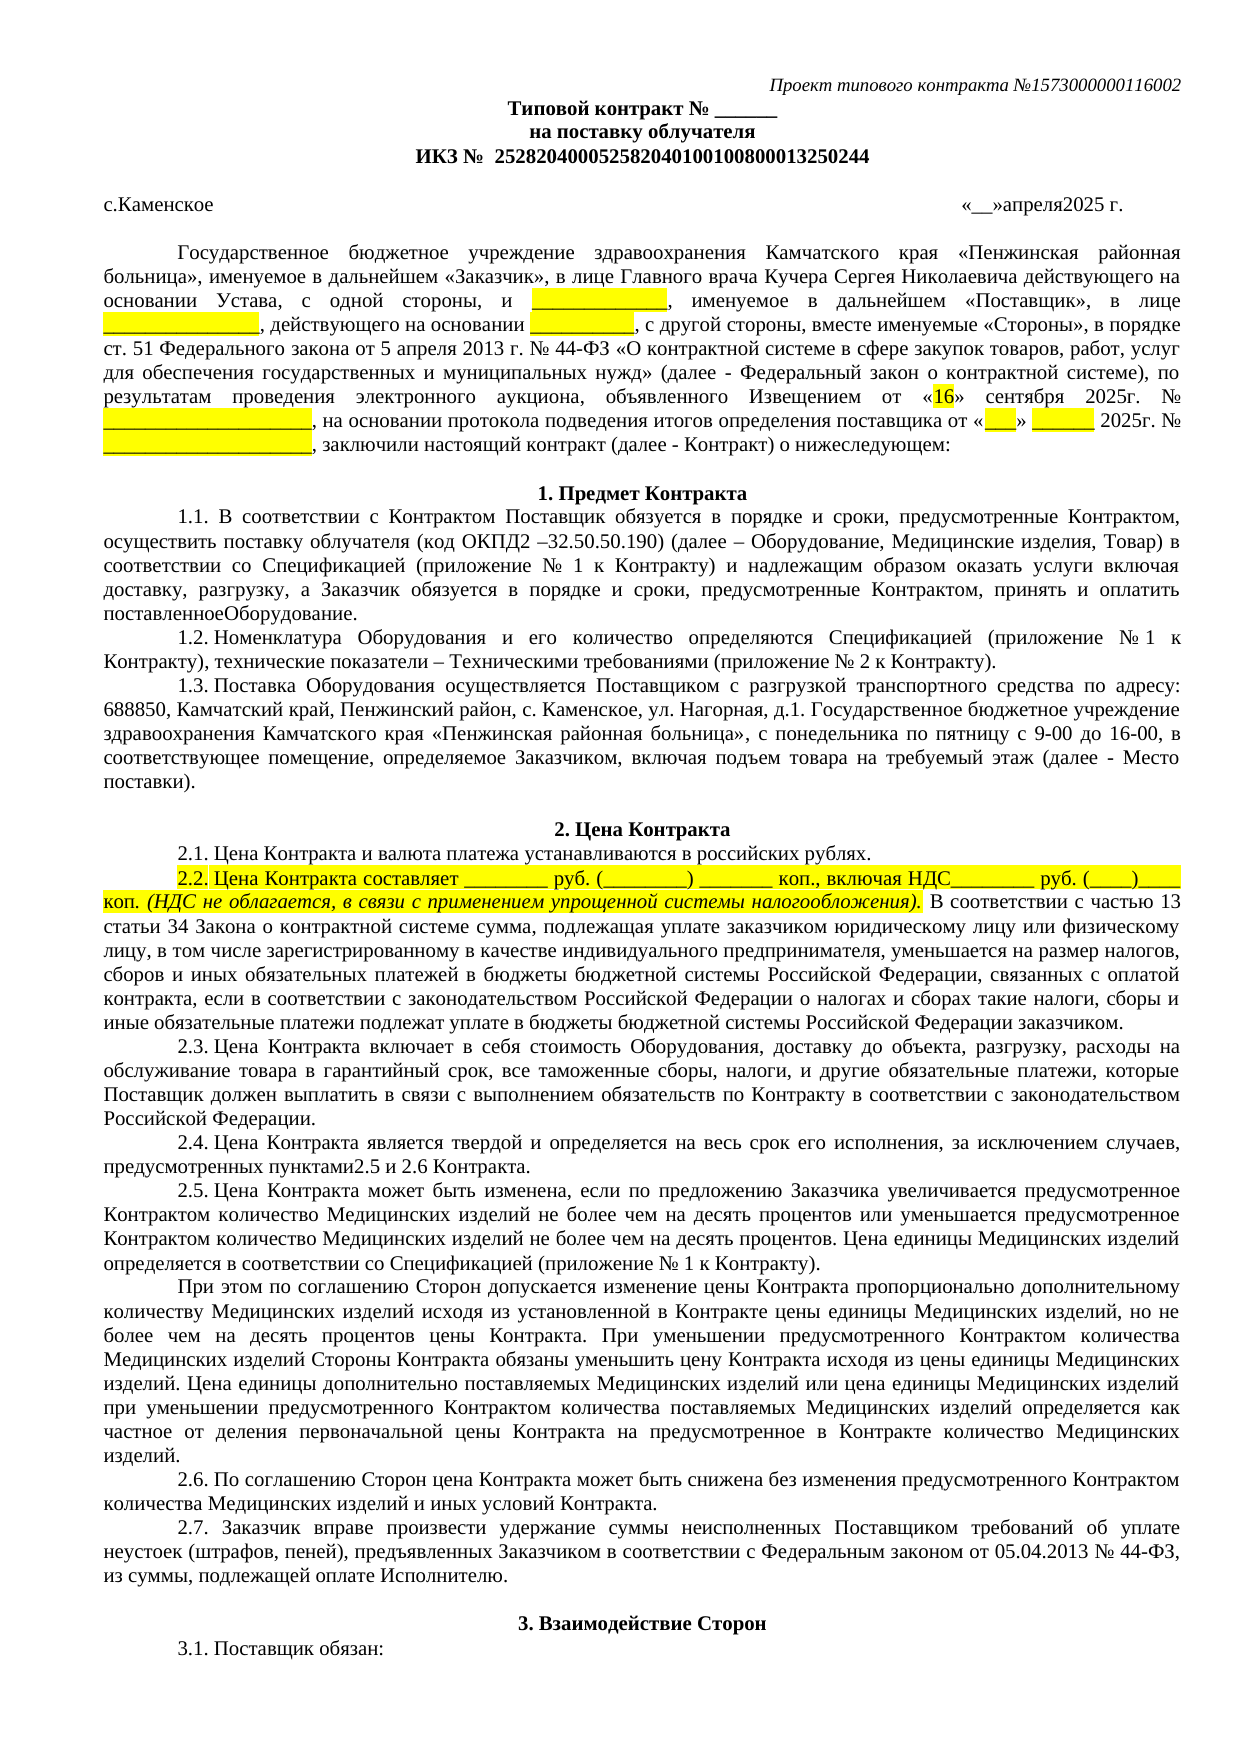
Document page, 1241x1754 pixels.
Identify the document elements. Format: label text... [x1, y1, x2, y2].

text Типовой контракт № ______ [103, 95, 1181, 119]
text ИКЗ № 252820400052582040100100800013250244 [103, 143, 1181, 168]
text 2.7. Заказчик вправе произвести удержание суммы неисполненных Поставщиком требований об уплате неустоек (штрафов, пеней), предъявленных Заказчиком в соответствии с Федеральным законом от 05.04.2013 № 44-ФЗ, из суммы, подлежащей оплате Исполнителю. [103, 1515, 1181, 1587]
text Проект типового контракта №1573000000116002 [103, 74, 1181, 95]
text При этом по соглашению Сторон допускается изменение цены Контракта пропорционально дополнительному количеству Медицинских изделий исходя из установленной в Контракте цены единицы Медицинских изделий, но не более чем на десять процентов цены Контракта. При уменьшении предусмотренного Контрактом количества Медицинских изделий Стороны Контракта обязаны уменьшить цену Контракта исходя из цены единицы Медицинских изделий. Цена единицы дополнительно поставляемых Медицинских изделий или цена единицы Медицинских изделий при уменьшении предусмотренного Контрактом количества поставляемых Медицинских изделий определяется как частное от деления первоначальной цены Контракта на предусмотренное в Контракте количество Медицинских изделий. [103, 1274, 1181, 1467]
list 2.2. Цена Контракта составляет ________ руб. (________) _______ коп., включая НДС________ руб. (____)____ коп. (НДС не облагается, в связи с применением упрощенной системы налогообложения). В соответствии с частью 13 статьи 34 Закона о контрактной системе сумма, подлежащая уплате заказчиком юридическому лицу или физическому лицу, в том числе зарегистрированному в качестве индивидуального предпринимателя, уменьшается на размер налогов, сборов и иных обязательных платежей в бюджеты бюджетной системы Российской Федерации, связанных с оплатой контракта, если в соответствии с законодательством Российской Федерации о налогах и сборах такие налоги, сборы и иные обязательные платежи подлежат уплате в бюджеты бюджетной системы Российской Федерации заказчиком. [103, 865, 1181, 1034]
text 2.3. Цена Контракта включает в себя стоимость Оборудования, доставку до объекта, разгрузку, расходы на обслуживание товара в гарантийный срок, все таможенные сборы, налоги, и другие обязательные платежи, которые Поставщик должен выплатить в связи с выполнением обязательств по Контракту в соответствии с законодательством Российской Федерации. [103, 1034, 1181, 1130]
list 2.1. Цена Контракта и валюта платежа устанавливаются в российских рублях. [103, 841, 1181, 865]
text 2.5. Цена Контракта может быть изменена, если по предложению Заказчика увеличивается предусмотренное Контрактом количество Медицинских изделий не более чем на десять процентов или уменьшается предусмотренное Контрактом количество Медицинских изделий не более чем на десять процентов. Цена единицы Медицинских изделий определяется в соответствии со Спецификацией (приложение № 1 к Контракту). [103, 1178, 1181, 1274]
list 1.1. В соответствии с Контрактом Поставщик обязуется в порядке и сроки, предусмотренные Контрактом, осуществить поставку облучателя (код ОКПД2 –32.50.50.190) (далее – Оборудование, Медицинские изделия, Товар) в соответствии со Спецификацией (приложение № 1 к Контракту) и надлежащим образом оказать услуги включая доставку, разгрузку, а Заказчик обязуется в порядке и сроки, предусмотренные Контрактом, принять и оплатить поставленноеОборудование. [103, 504, 1181, 625]
text 2.6. По соглашению Сторон цена Контракта может быть снижена без изменения предусмотренного Контрактом количества Медицинских изделий и иных условий Контракта. [103, 1467, 1181, 1515]
text на поставку облучателя [103, 119, 1181, 143]
text 1.3. Поставка Оборудования осуществляется Поставщиком с разгрузкой транспортного средства по адресу: 688850, Камчатский край, Пенжинский район, с. Каменское, ул. Нагорная, д.1. Государственное бюджетное учреждение здравоохранения Камчатского края «Пенжинская районная больница», с понедельника по пятницу с 9-00 до 16-00, в соответствующее помещение, определяемое Заказчиком, включая подъем товара на требуемый этаж (далее - Место поставки). [103, 673, 1181, 793]
text 2. Цена Контракта [103, 817, 1181, 841]
text 1.2. Номенклатура Оборудования и его количество определяются Спецификацией (приложение № 1 к Контракту), технические показатели – Техническими требованиями (приложение № 2 к Контракту). [103, 625, 1181, 673]
text 3.1. Поставщик обязан: [103, 1635, 1181, 1659]
text 1. Предмет Контракта [103, 480, 1181, 504]
text с.Каменское «__»апреля2025 г. [103, 192, 1181, 216]
text 3. Взаимодействие Сторон [103, 1611, 1181, 1635]
text Государственное бюджетное учреждение здравоохранения Камчатского края «Пенжинская районная больница», именуемое в дальнейшем «Заказчик», в лице Главного врача Кучера Сергея Николаевича действующего на основании Устава, с одной стороны, и _____________, именуемое в дальнейшем «Поставщик», в лице _______________, действующего на основании __________, с другой стороны, вместе именуемые «Стороны», в порядке ст. 51 Федерального закона от 5 апреля 2013 г. № 44-ФЗ «О контрактной системе в сфере закупок товаров, работ, услуг для обеспечения государственных и муниципальных нужд» (далее - Федеральный закон о контрактной системе), по результатам проведения электронного аукциона, объявленного Извещением от «16» сентября 2025г. № ____________________, на основании протокола подведения итогов определения поставщика от «___» ______ 2025г. № ____________________, заключили настоящий контракт (далее - Контракт) о нижеследующем: [103, 240, 1181, 456]
text 2.4. Цена Контракта является твердой и определяется на весь срок его исполнения, за исключением случаев, предусмотренных пунктами2.5 и 2.6 Контракта. [103, 1130, 1181, 1178]
